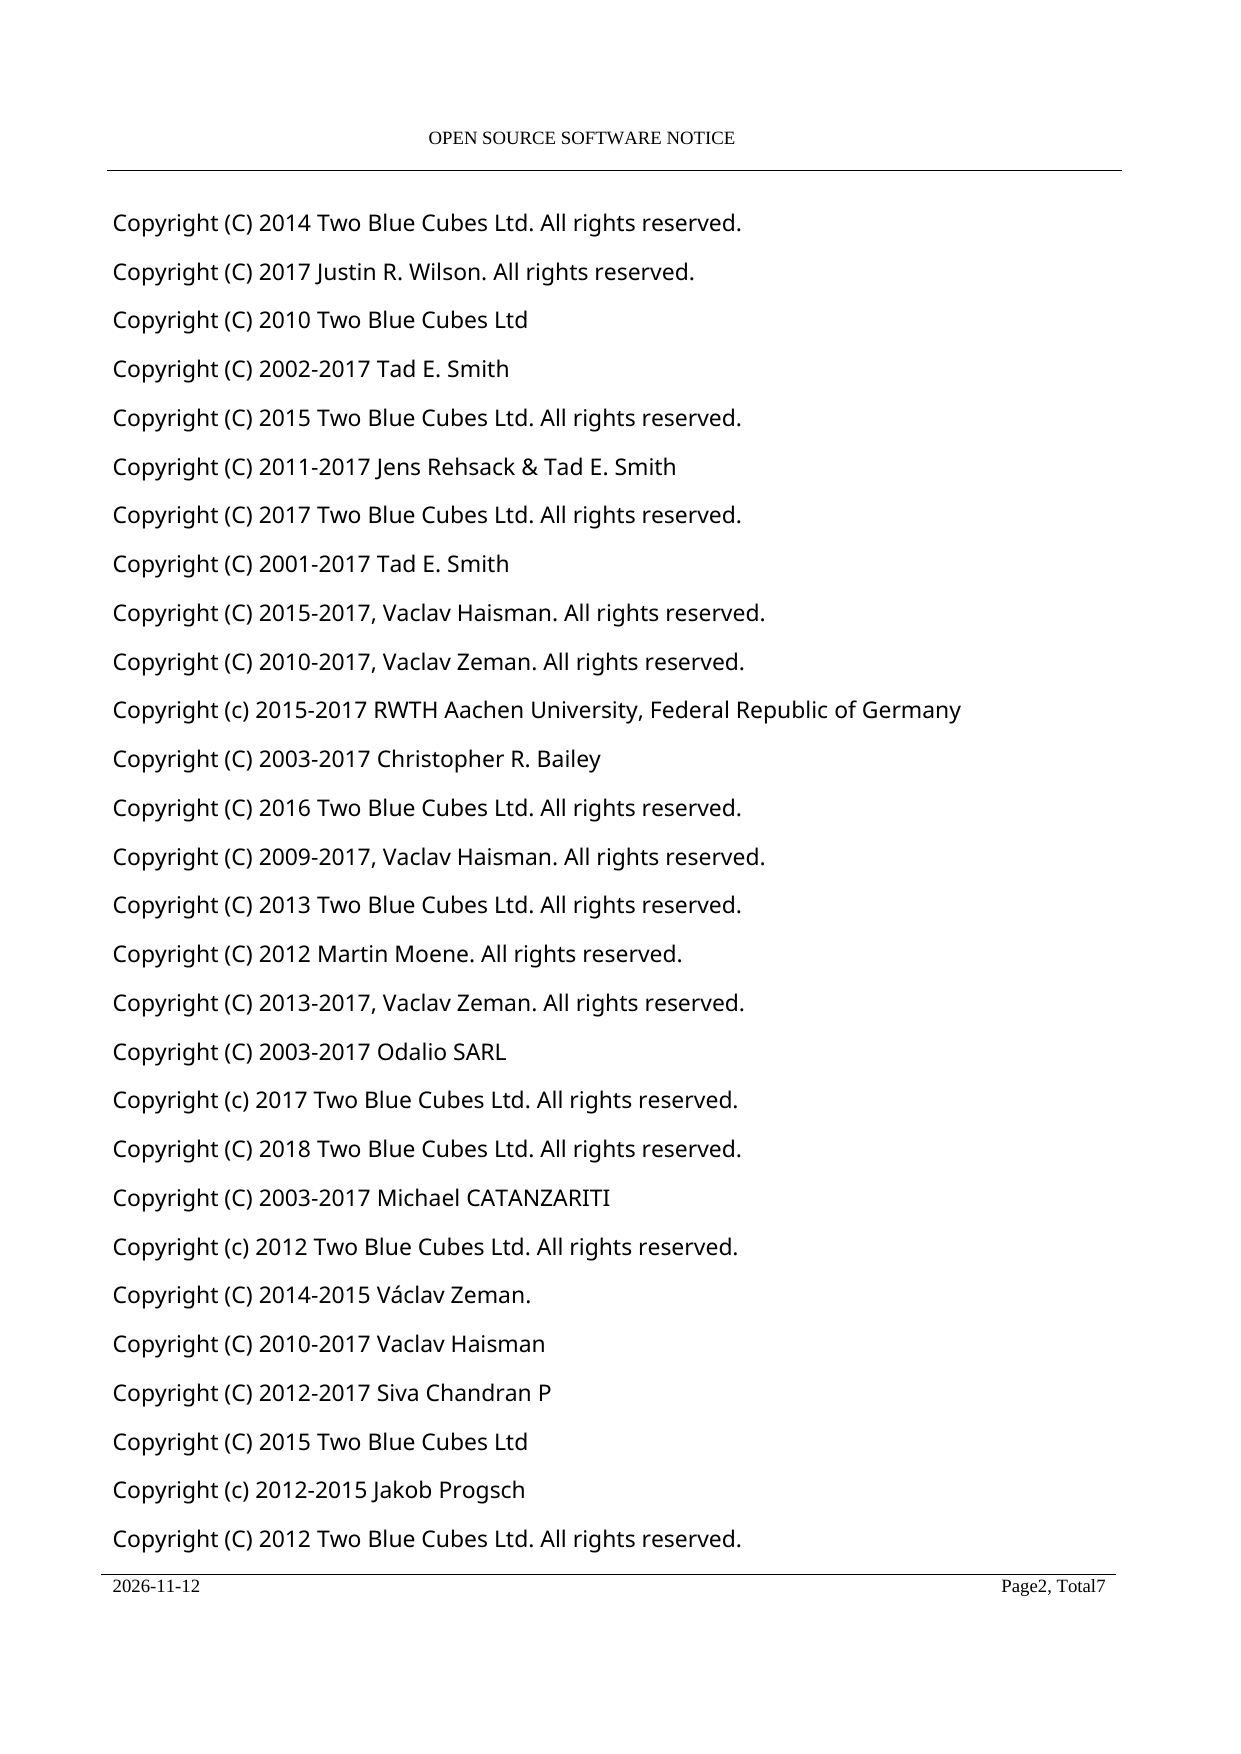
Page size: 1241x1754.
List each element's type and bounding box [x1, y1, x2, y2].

text [112, 206, 1128, 1555]
